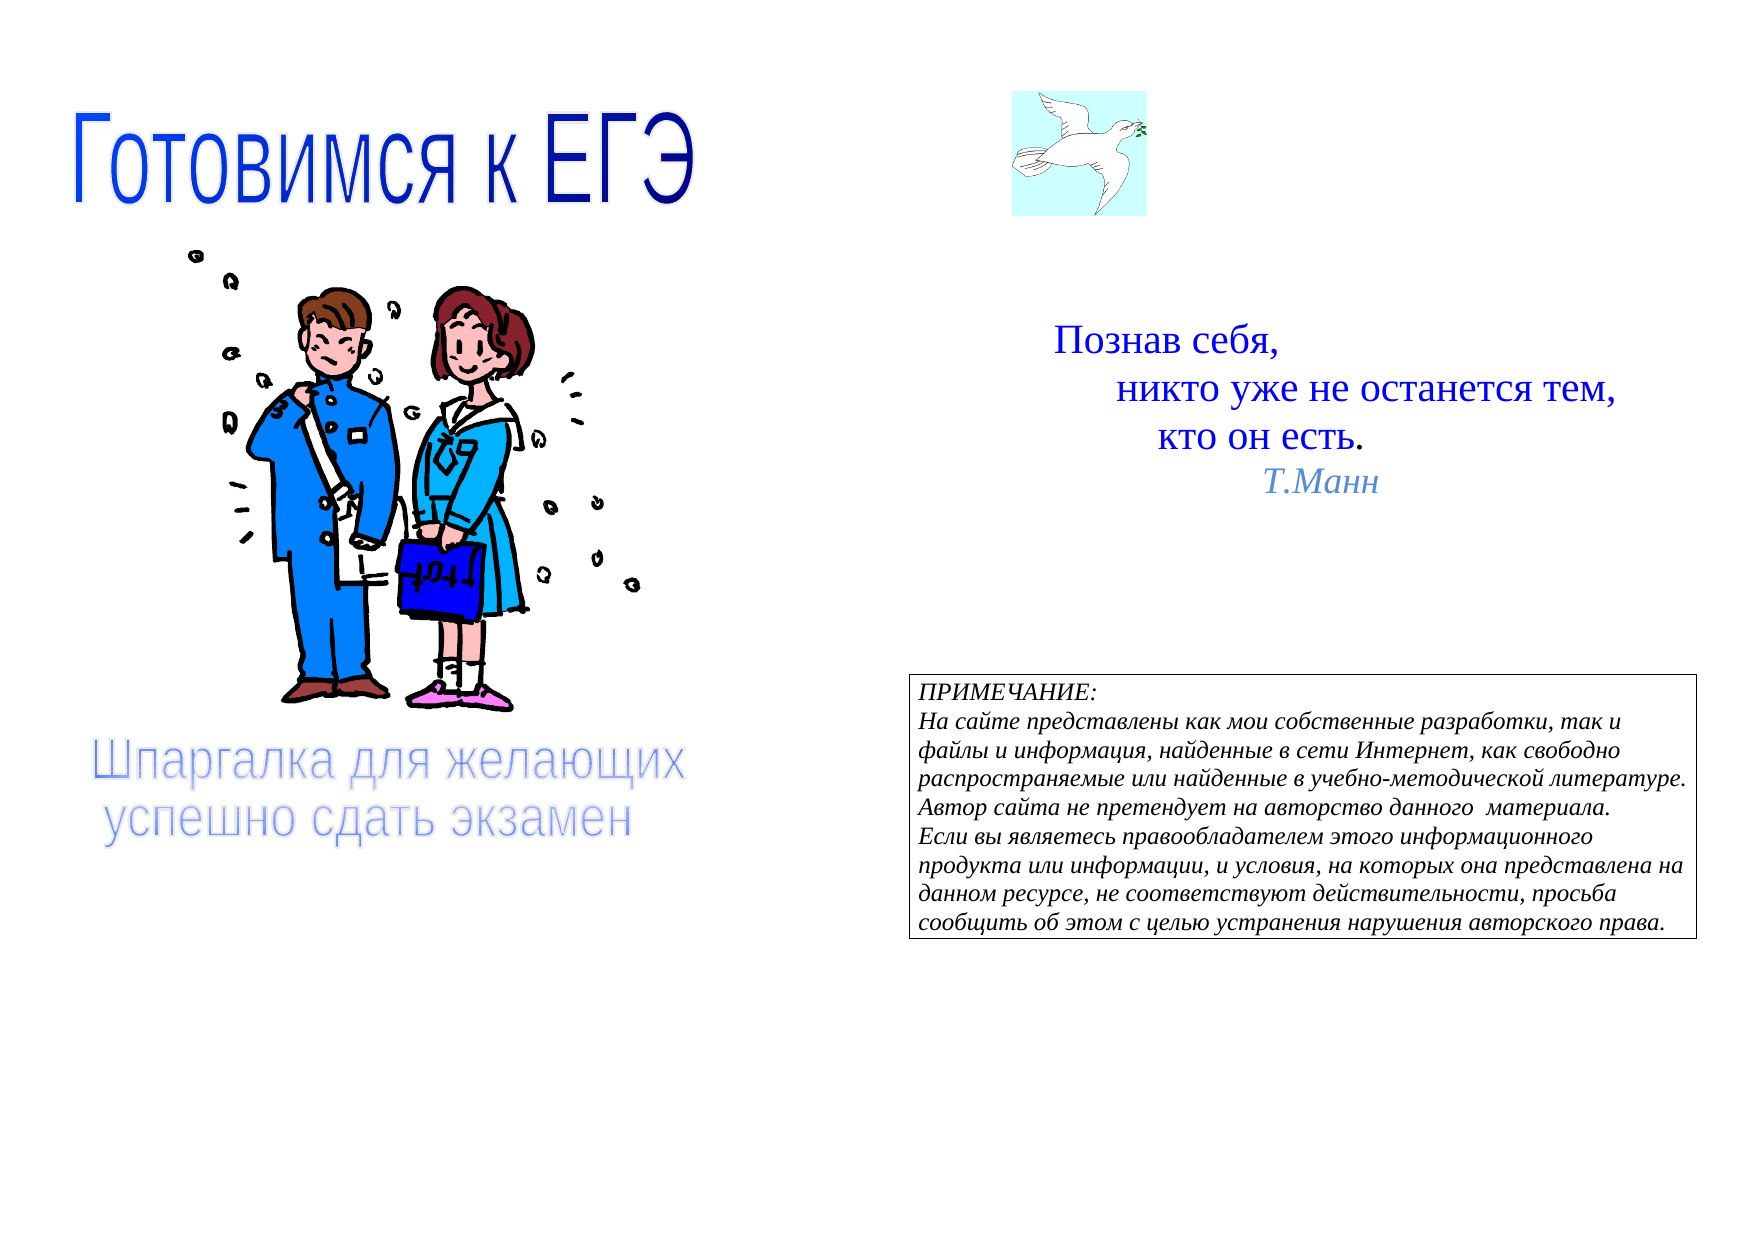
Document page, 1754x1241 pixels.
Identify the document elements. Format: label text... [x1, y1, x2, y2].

text кто он есть. [918, 411, 1687, 458]
text ПРИМЕЧАНИЕ: [910, 675, 1696, 706]
text Познав себя, [918, 315, 1687, 363]
text Автор сайта не претендует на авторство данного материала. [918, 792, 1687, 818]
text Если вы являетесь правообладателем этого информационного продукта или информации, и условия, на которых она представлена на данном ресурсе, не соответствуют действительности, просьба сообщить об этом с целью устранения нарушения авторского права. [910, 818, 1696, 938]
text На сайте представлены как мои собственные разработки, так и файлы и информация, найденные в сети Интернет, как свободно распространяемые или найденные в учебно-методической литературе. [918, 706, 1687, 792]
text Т.Манн [918, 458, 1687, 502]
text никто уже не останется тем, [918, 363, 1687, 411]
